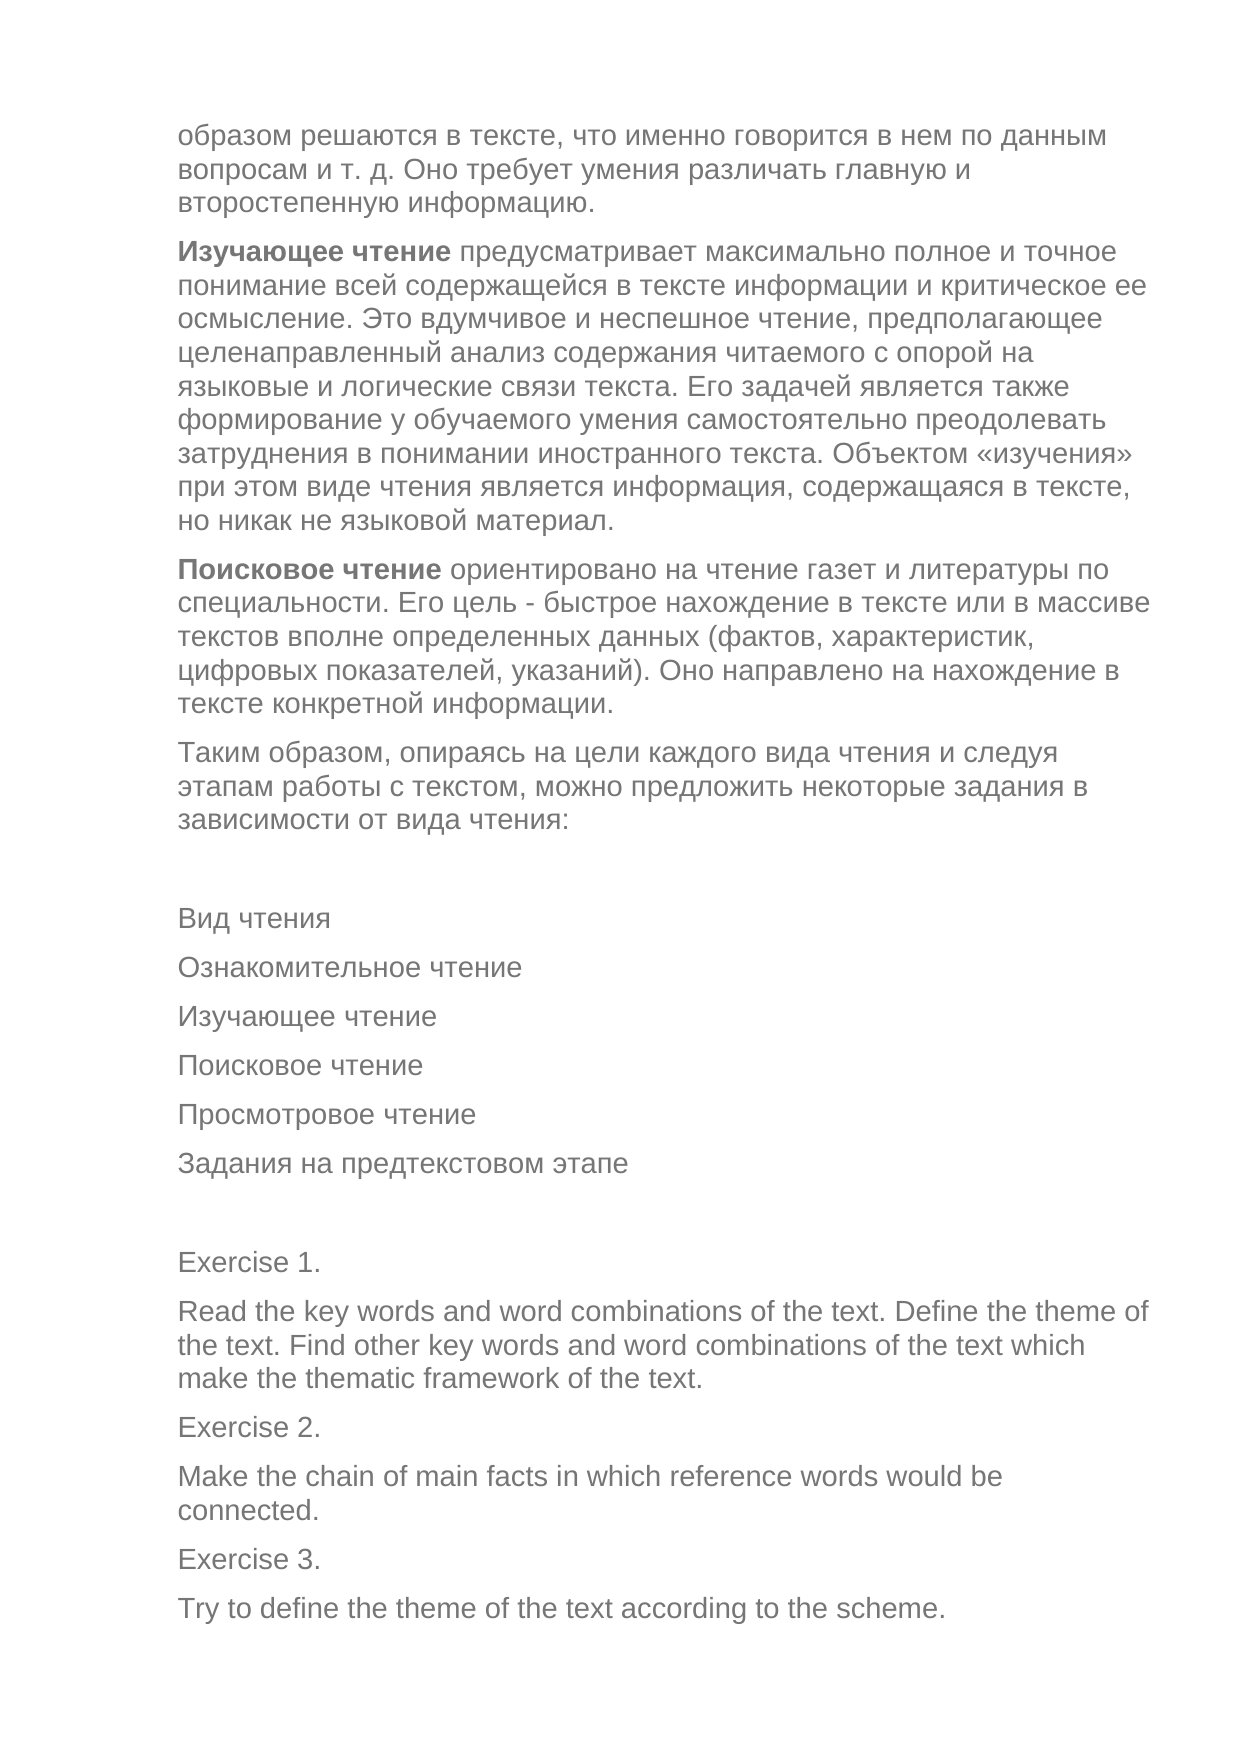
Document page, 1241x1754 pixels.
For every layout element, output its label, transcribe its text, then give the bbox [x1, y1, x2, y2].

text Изучающее чтение [177, 999, 1152, 1032]
text Изучающее чтение предусматривает максимально полное и точное понимание всей содержащейся в тексте информации и критическое ее осмысление. Это вдумчивое и неспешное чтение, предполагающее целенаправленный анализ содержания читаемого с опорой на языковые и логические связи текста. Его задачей является также формирование у обучаемого умения самостоятельно преодолевать затруднения в понимании иностранного текста. Объектом «изучения» при этом виде чтения является информация, содержащаяся в тексте, но никак не языковой материал. [177, 234, 1152, 536]
text Таким образом, опираясь на цели каждого вида чтения и следуя этапам работы с текстом, можно предложить некоторые задания в зависимости от вида чтения: [177, 735, 1152, 836]
text Задания на предтекстовом этапе [177, 1146, 1152, 1180]
text Make the chain of main facts in which reference words would be connected. [177, 1459, 1152, 1526]
text Вид чтения [177, 901, 1152, 934]
text Просмотровое чтение [177, 1097, 1152, 1131]
text Ознакомительное чтение [177, 950, 1152, 983]
text Поисковое чтение [177, 1048, 1152, 1082]
text Exercise 3. [177, 1542, 1152, 1576]
text Exercise 1. [177, 1245, 1152, 1278]
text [177, 118, 1152, 219]
text Поисковое чтение ориентировано на чтение газет и литературы по специальности. Его цель - быстрое нахождение в тексте или в массиве текстов вполне определенных данных (фактов, характеристик, цифровых показателей, указаний). Оно направлено на нахождение в тексте конкретной информации. [177, 552, 1152, 719]
text Read the key words and word combinations of the text. Define the theme of the text. Find other key words and word combinations of the text which make the thematic framework of the text. [177, 1294, 1152, 1394]
text Exercise 2. [177, 1410, 1152, 1444]
text Try to define the theme of the text according to the scheme. [177, 1591, 1152, 1625]
